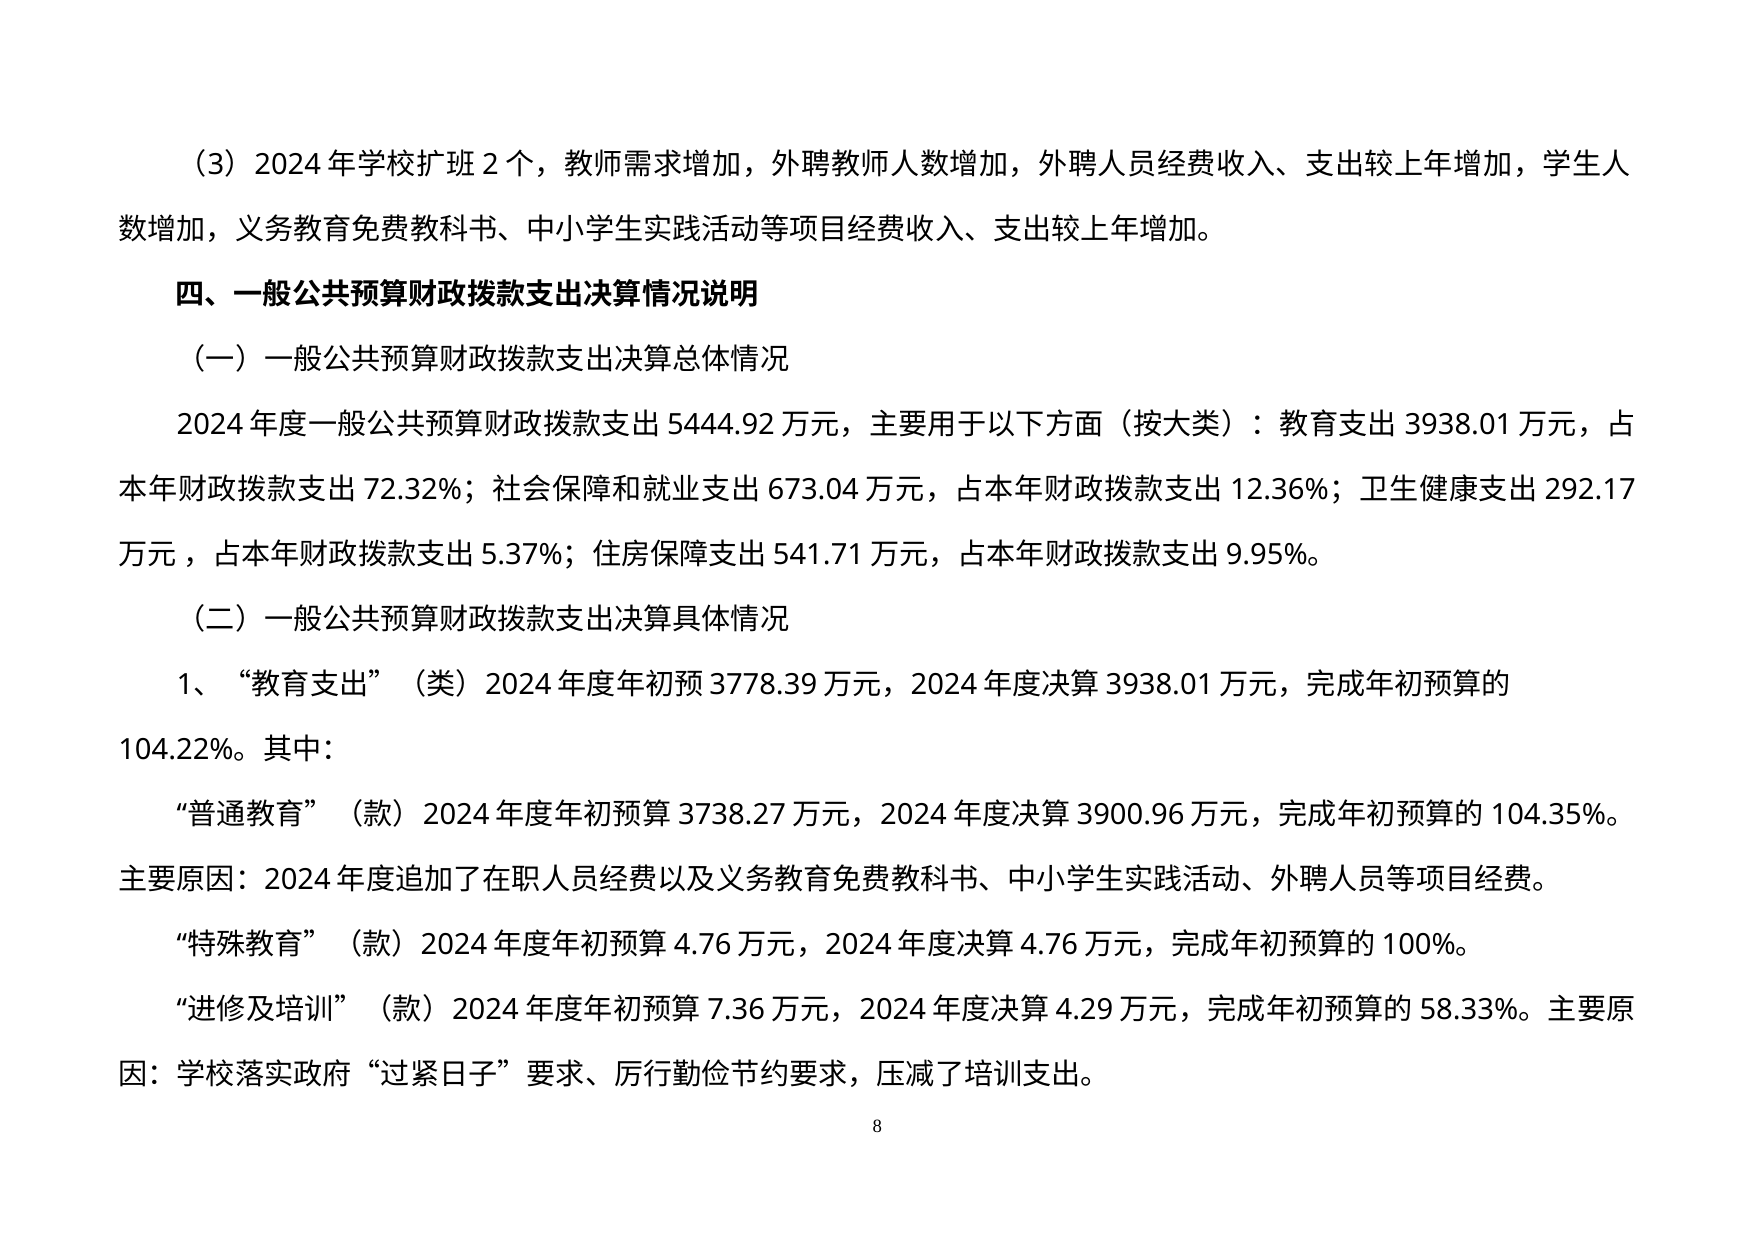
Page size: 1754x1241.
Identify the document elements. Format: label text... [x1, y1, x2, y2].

text “普通教育”（款）2024年度年初预算3738.27万元，2024年度决算3900.96万元，完成年初预算的104.35%。主要原因：2024年度追加了在职人员经费以及义务教育免费教科书、中小学生实践活动、外聘人员等项目经费。 [118, 779, 1636, 909]
text 四、一般公共预算财政拨款支出决算情况说明 [118, 259, 1636, 324]
text “特殊教育”（款）2024年度年初预算4.76万元，2024年度决算4.76万元，完成年初预算的100%。 [118, 909, 1636, 974]
text （一）一般公共预算财政拨款支出决算总体情况 [118, 324, 1636, 389]
text 2024年度一般公共预算财政拨款支出5444.92万元，主要用于以下方面（按大类）：教育支出3938.01万元，占本年财政拨款支出72.32%；社会保障和就业支出673.04万元，占本年财政拨款支出12.36%；卫生健康支出292.17万元 ，占本年财政拨款支出5.37%；住房保障支出541.71万元，占本年财政拨款支出9.95%。 [118, 389, 1636, 584]
text （二）一般公共预算财政拨款支出决算具体情况 [118, 584, 1636, 649]
text “进修及培训”（款）2024年度年初预算7.36万元，2024年度决算4.29万元，完成年初预算的58.33%。主要原因：学校落实政府“过紧日子”要求、厉行勤俭节约要求，压减了培训支出。 [118, 974, 1636, 1104]
text （3）2024年学校扩班2个，教师需求增加，外聘教师人数增加，外聘人员经费收入、支出较上年增加，学生人数增加，义务教育免费教科书、中小学生实践活动等项目经费收入、支出较上年增加。 [118, 129, 1636, 259]
text 1、“教育支出”（类）2024年度年初预3778.39万元，2024年度决算3938.01万元，完成年初预算的104.22%。其中： [118, 649, 1636, 779]
